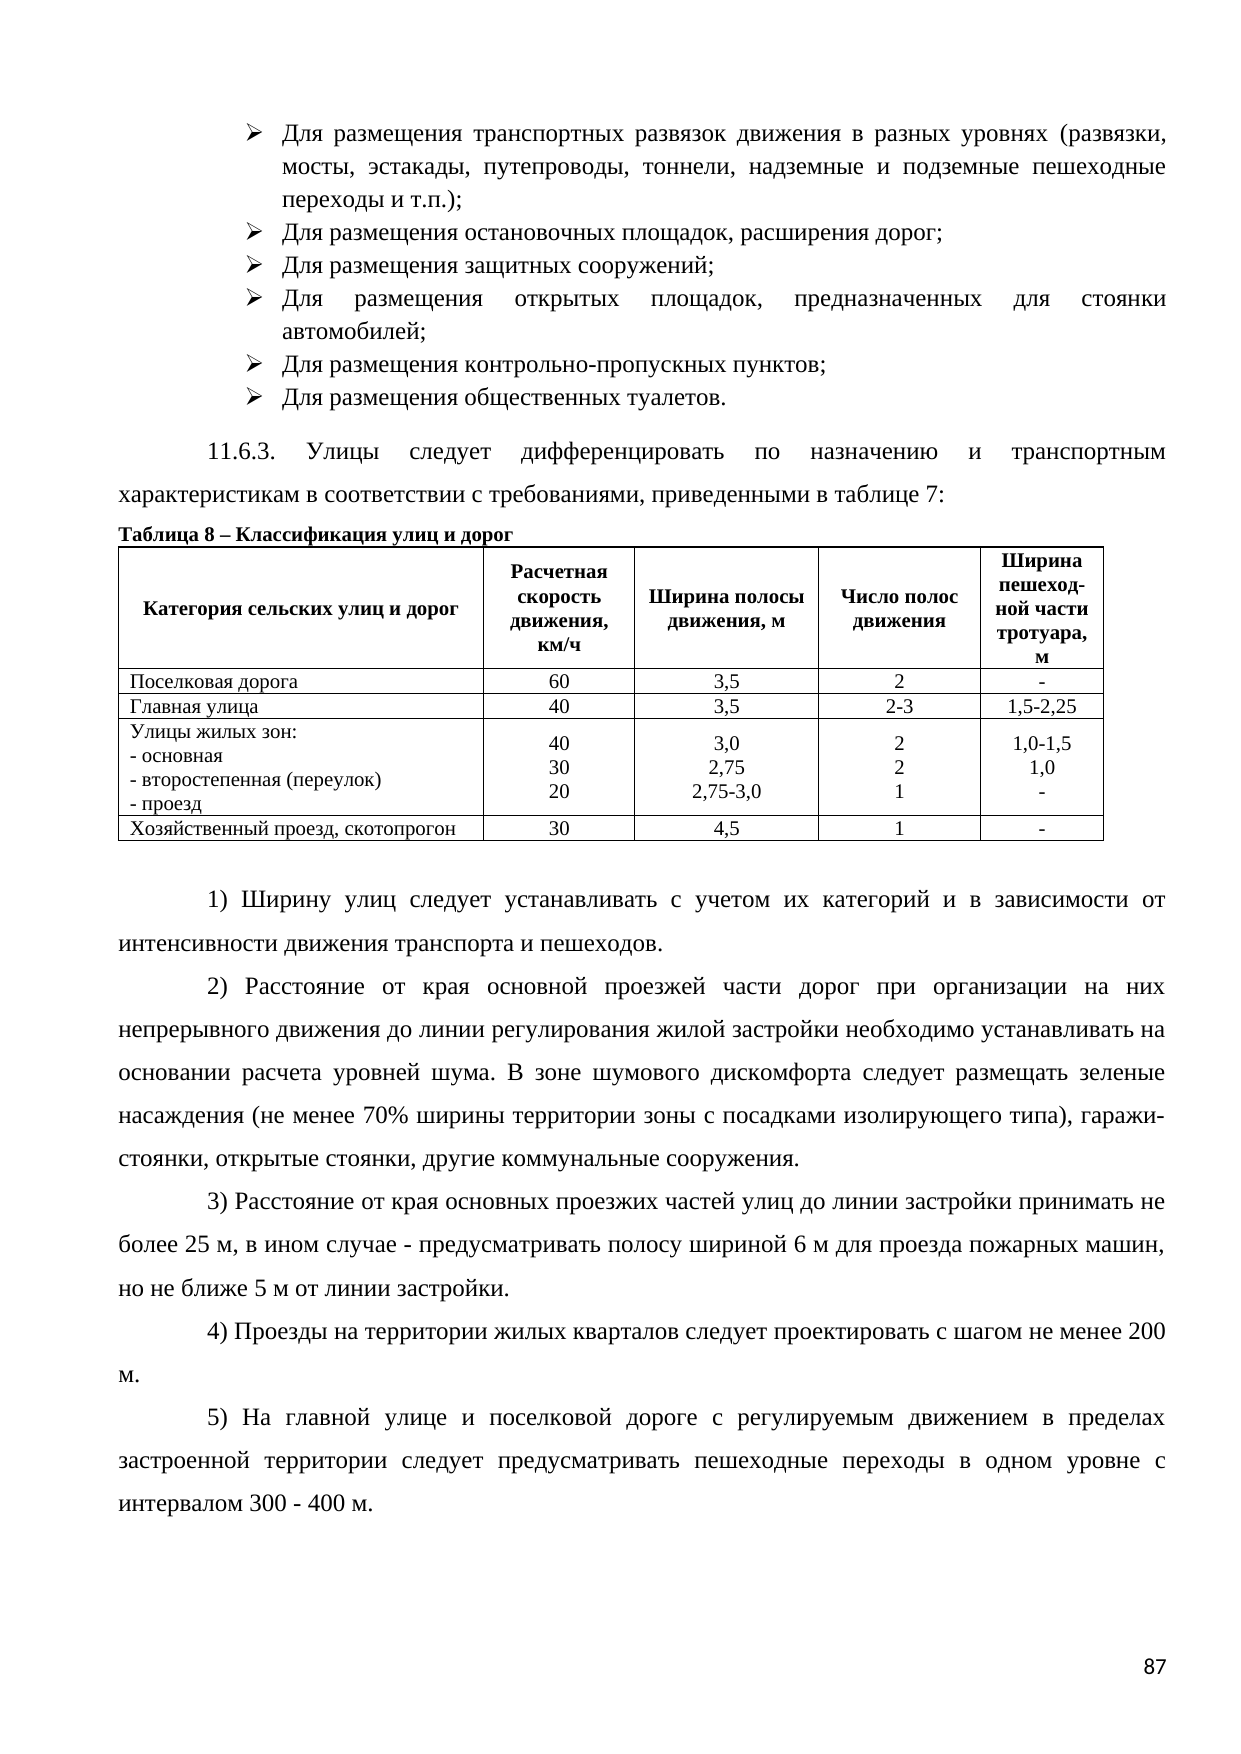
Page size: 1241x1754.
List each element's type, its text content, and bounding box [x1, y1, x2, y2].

table_cell 60 [484, 669, 634, 693]
list Для размещения контрольно-пропускных пунктов; [244, 349, 1167, 378]
table_cell 40 30 20 [484, 719, 634, 815]
table_header Число полос движения [819, 548, 980, 668]
table_header Ширина полосы движения, м [635, 548, 818, 668]
table_header Ширина пешеход-ной части тротуара, м [981, 548, 1103, 668]
table_cell 4,5 [635, 816, 818, 840]
list Для размещения защитных сооружений; [244, 250, 1167, 279]
text 3) Расстояние от края основных проезжих частей улиц до линии застройки принимать не более 25 м, в ином случае - предусматривать полосу шириной 6 м для проезда пожарных машин, но не ближе 5 м от линии застройки. [118, 1186, 1167, 1301]
table_cell 1,0-1,5 1,0 - [981, 719, 1103, 815]
table_cell Хозяйственный проезд, скотопрогон [119, 816, 483, 840]
table_cell 3,5 [635, 669, 818, 693]
table_cell 3,5 [635, 694, 818, 718]
list Для размещения остановочных площадок, расширения дорог; [244, 217, 1167, 246]
table_cell Главная улица [119, 694, 483, 718]
table_header Расчетная скорость движения, км/ч [484, 548, 634, 668]
table_cell - [981, 669, 1103, 693]
table_cell Поселковая дорога [119, 669, 483, 693]
text 1) Ширину улиц следует устанавливать с учетом их категорий и в зависимости от интенсивности движения транспорта и пешеходов. [118, 884, 1167, 956]
list Для размещения открытых площадок, предназначенных для стоянки автомобилей; [244, 283, 1167, 345]
table_cell 30 [484, 816, 634, 840]
table_cell 2 [819, 669, 980, 693]
text 2) Расстояние от края основной проезжей части дорог при организации на них непрерывного движения до линии регулирования жилой застройки необходимо устанавливать на основании расчета уровней шума. В зоне шумового дискомфорта следует размещать зеленые насаждения (не менее 70% ширины территории зоны с посадками изолирующего типа), гаражи-стоянки, открытые стоянки, другие коммунальные сооружения. [118, 971, 1167, 1172]
text 11.6.3. Улицы следует дифференцировать по назначению и транспортным характеристикам в соответствии с требованиями, приведенными в таблице 7: [118, 436, 1167, 508]
list Для размещения транспортных развязок движения в разных уровнях (развязки, мосты, эстакады, путепроводы, тоннели, надземные и подземные пешеходные переходы и т.п.); [244, 118, 1167, 213]
table_cell Улицы жилых зон: - основная - второстепенная (переулок) - проезд [119, 719, 483, 815]
table_cell 2 2 1 [819, 719, 980, 815]
table_cell 3,0 2,75 2,75-3,0 [635, 719, 818, 815]
text 5) На главной улице и поселковой дороге с регулируемым движением в пределах застроенной территории следует предусматривать пешеходные переходы в одном уровне с интервалом 300 - 400 м. [118, 1402, 1167, 1517]
table_cell 1,5-2,25 [981, 694, 1103, 718]
table_header Категория сельских улиц и дорог [119, 548, 483, 668]
table_cell 40 [484, 694, 634, 718]
text 4) Проезды на территории жилых кварталов следует проектировать с шагом не менее 200 м. [118, 1316, 1167, 1388]
list Для размещения общественных туалетов. [244, 382, 1167, 411]
table_cell 1 [819, 816, 980, 840]
table_cell - [981, 816, 1103, 840]
table_cell 2-3 [819, 694, 980, 718]
